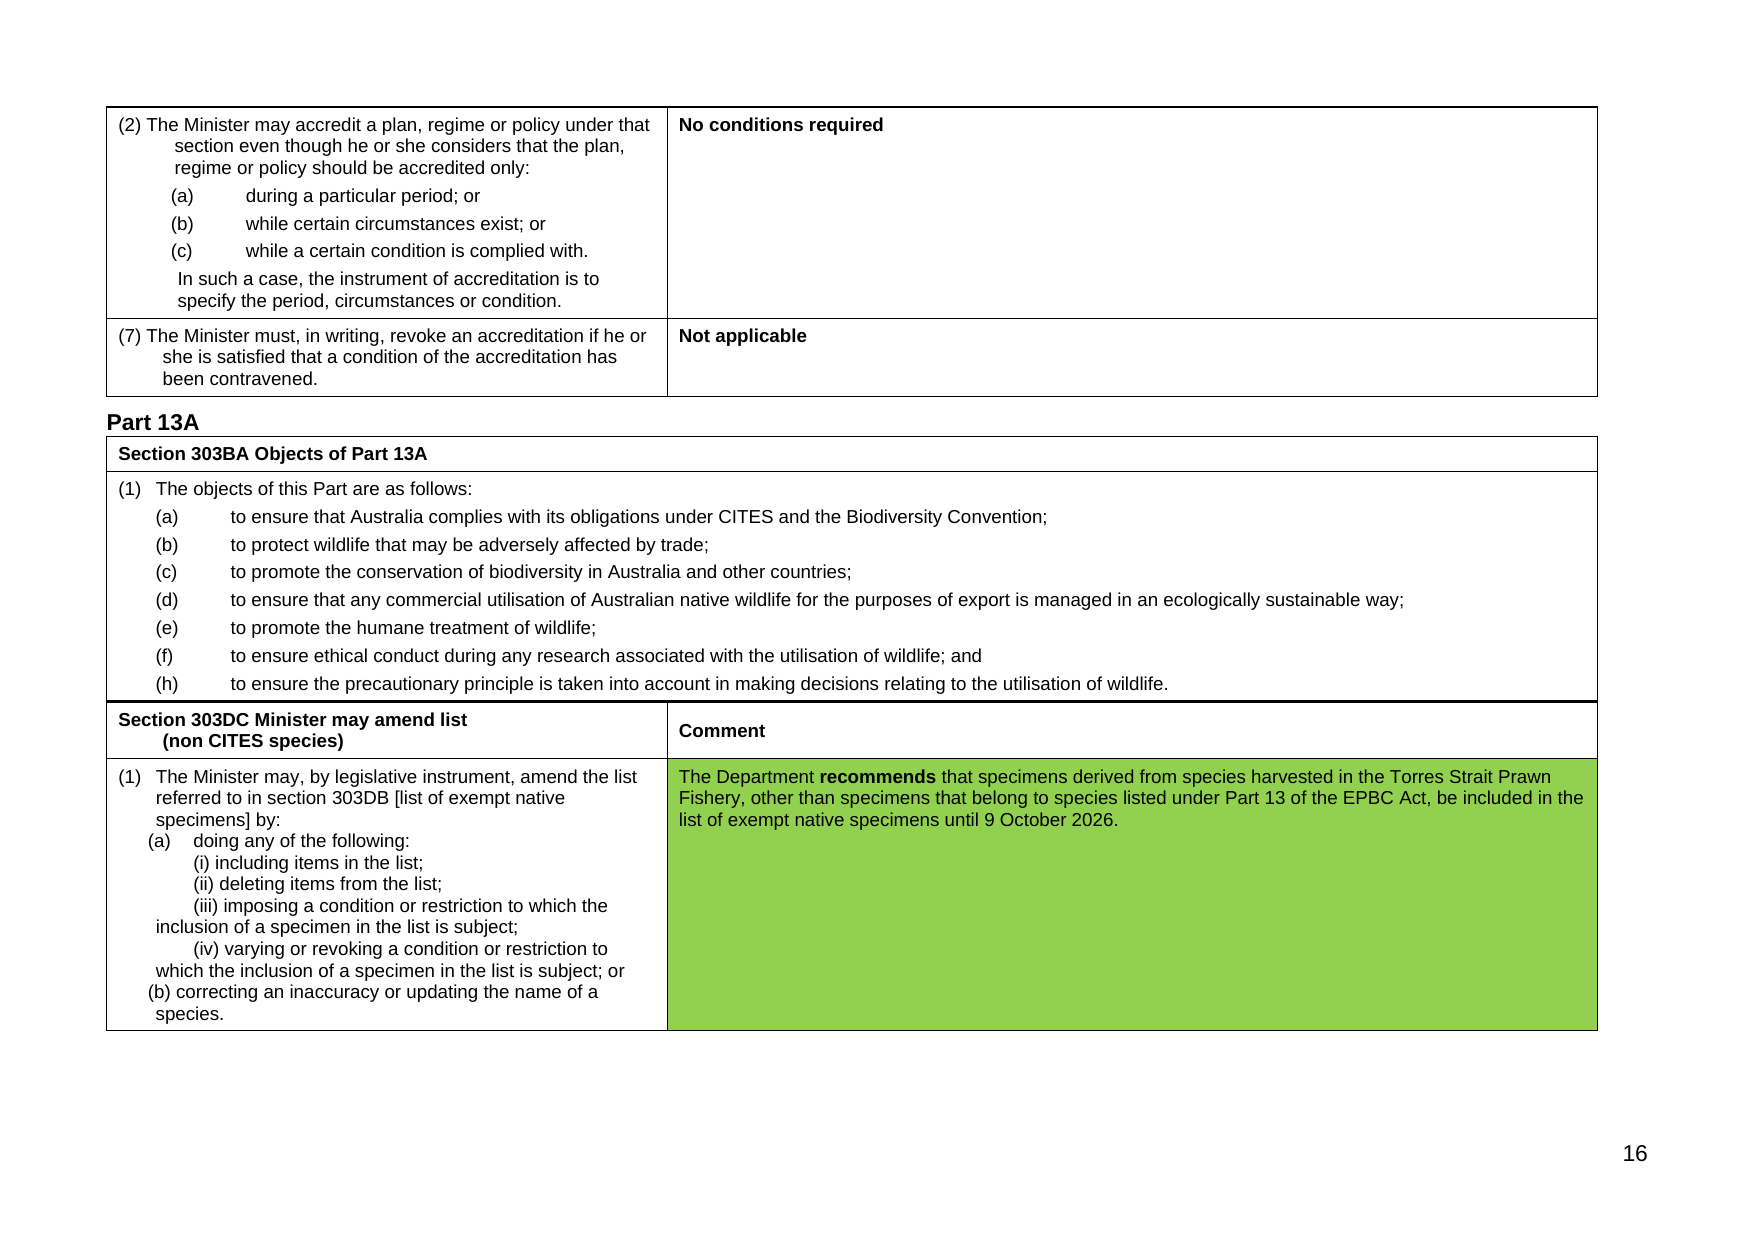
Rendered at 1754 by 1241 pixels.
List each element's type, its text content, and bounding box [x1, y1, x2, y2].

table_cell (2) The Minister may accredit a plan, regime or policy under that section even though he or she considers that the plan, regime or policy should be accredited only: during a particular period; or while certain circumstances exist; or while a certain condition is complied with. In such a case, the instrument of accreditation is to specify the period, circumstances or condition. [107, 108, 667, 317]
table_cell (1) The Minister may, by legislative instrument, amend the list referred to in section 303DB [list of exempt native specimens] by: (a) doing any of the following: (i) including items in the list; (ii) deleting items from the list; (iii) imposing a condition or restriction to which the inclusion of a specimen in the list is subject; (iv) varying or revoking a condition or restriction to which the inclusion of a specimen in the list is subject; or (b) correcting an inaccuracy or updating the name of a species. [107, 759, 667, 1030]
table_cell The Department recommends that specimens derived from species harvested in the Torres Strait Prawn Fishery, other than specimens that belong to species listed under Part 13 of the EPBC Act, be included in the list of exempt native specimens until 9 October 2026. [668, 759, 1597, 1030]
text Part 13A [106, 409, 1648, 436]
table_cell The objects of this Part are as follows: to ensure that Australia complies with its obligations under CITES and the Biodiversity Convention; to protect wildlife that may be adversely affected by trade; to promote the conservation of biodiversity in Australia and other countries; to ensure that any commercial utilisation of Australian native wildlife for the purposes of export is managed in an ecologically sustainable way; to promote the humane treatment of wildlife; to ensure ethical conduct during any research associated with the utilisation of wildlife; and to ensure the precautionary principle is taken into account in making decisions relating to the utilisation of wildlife. [107, 472, 1597, 700]
table_header Section 303DC Minister may amend list (non CITES species) [107, 703, 667, 758]
table_header Section 303BA Objects of Part 13A [107, 437, 1597, 471]
table_cell No conditions required [668, 108, 1597, 317]
table_header Comment [668, 703, 1597, 758]
table_cell (7) The Minister must, in writing, revoke an accreditation if he or she is satisfied that a condition of the accreditation has been contravened. [107, 319, 667, 396]
table_cell Not applicable [668, 319, 1597, 396]
